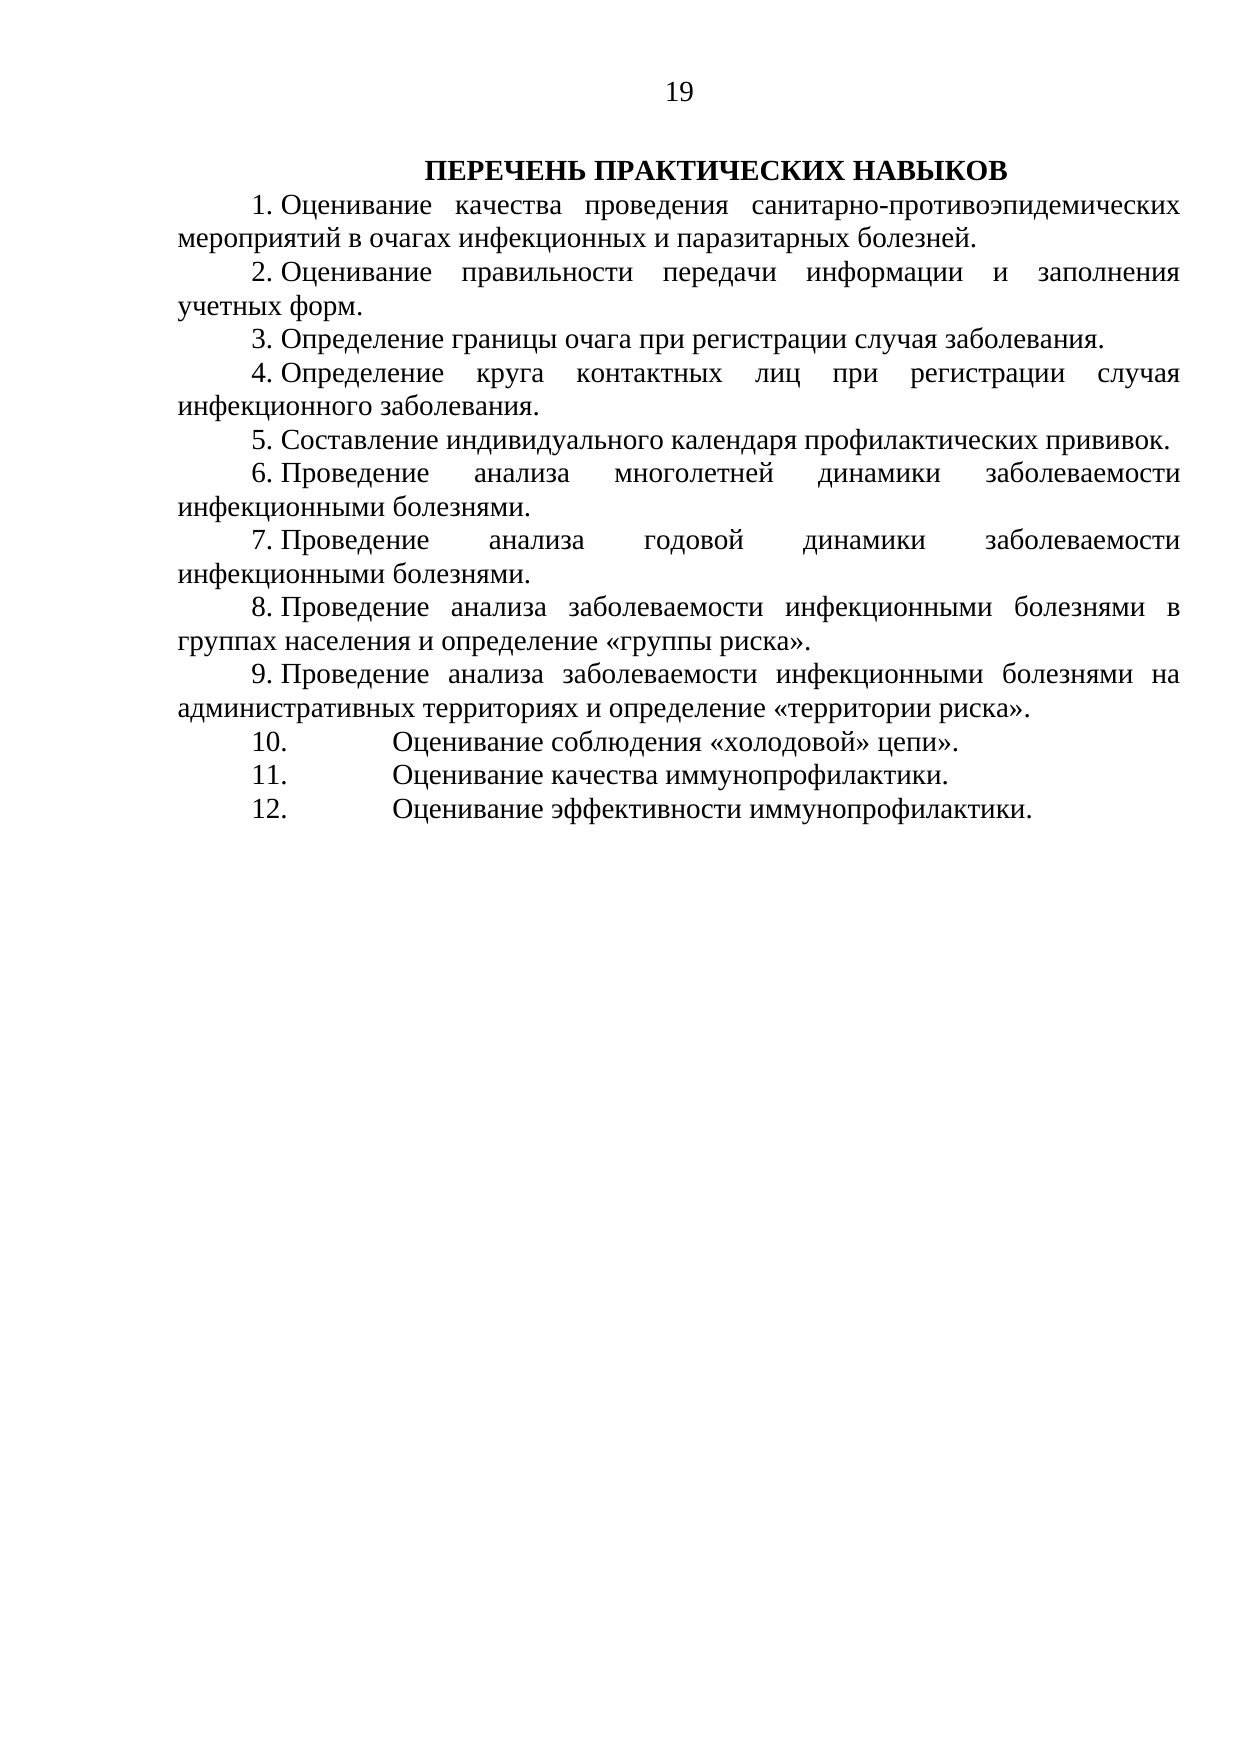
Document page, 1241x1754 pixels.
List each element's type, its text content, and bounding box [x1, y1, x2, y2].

list Оценивание качества иммунопрофилактики. [177, 757, 1181, 791]
list Проведение анализа заболеваемости инфекционными болезнями на административных территориях и определение «территории риска». [177, 657, 1181, 724]
list Определение круга контактных лиц при регистрации случая инфекционного заболевания. [177, 355, 1181, 422]
list Оценивание правильности передачи информации и заполнения учетных форм. [177, 254, 1181, 321]
list Оценивание соблюдения «холодовой» цепи». [177, 724, 1181, 757]
list Проведение анализа многолетней динамики заболеваемости инфекционными болезнями. [177, 455, 1181, 522]
list Проведение анализа годовой динамики заболеваемости инфекционными болезнями. [177, 522, 1181, 589]
list Оценивание качества проведения санитарно-противоэпидемических мероприятий в очагах инфекционных и паразитарных болезней. [177, 187, 1181, 254]
list Составление индивидуального календаря профилактических прививок. [177, 422, 1181, 455]
list Оценивание эффективности иммунопрофилактики. [177, 791, 1181, 824]
text ПЕРЕЧЕНЬ ПРАКТИЧЕСКИХ НАВЫКОВ [177, 153, 1181, 187]
list Проведение анализа заболеваемости инфекционными болезнями в группах населения и определение «группы риска». [177, 589, 1181, 657]
list Определение границы очага при регистрации случая заболевания. [177, 321, 1181, 355]
